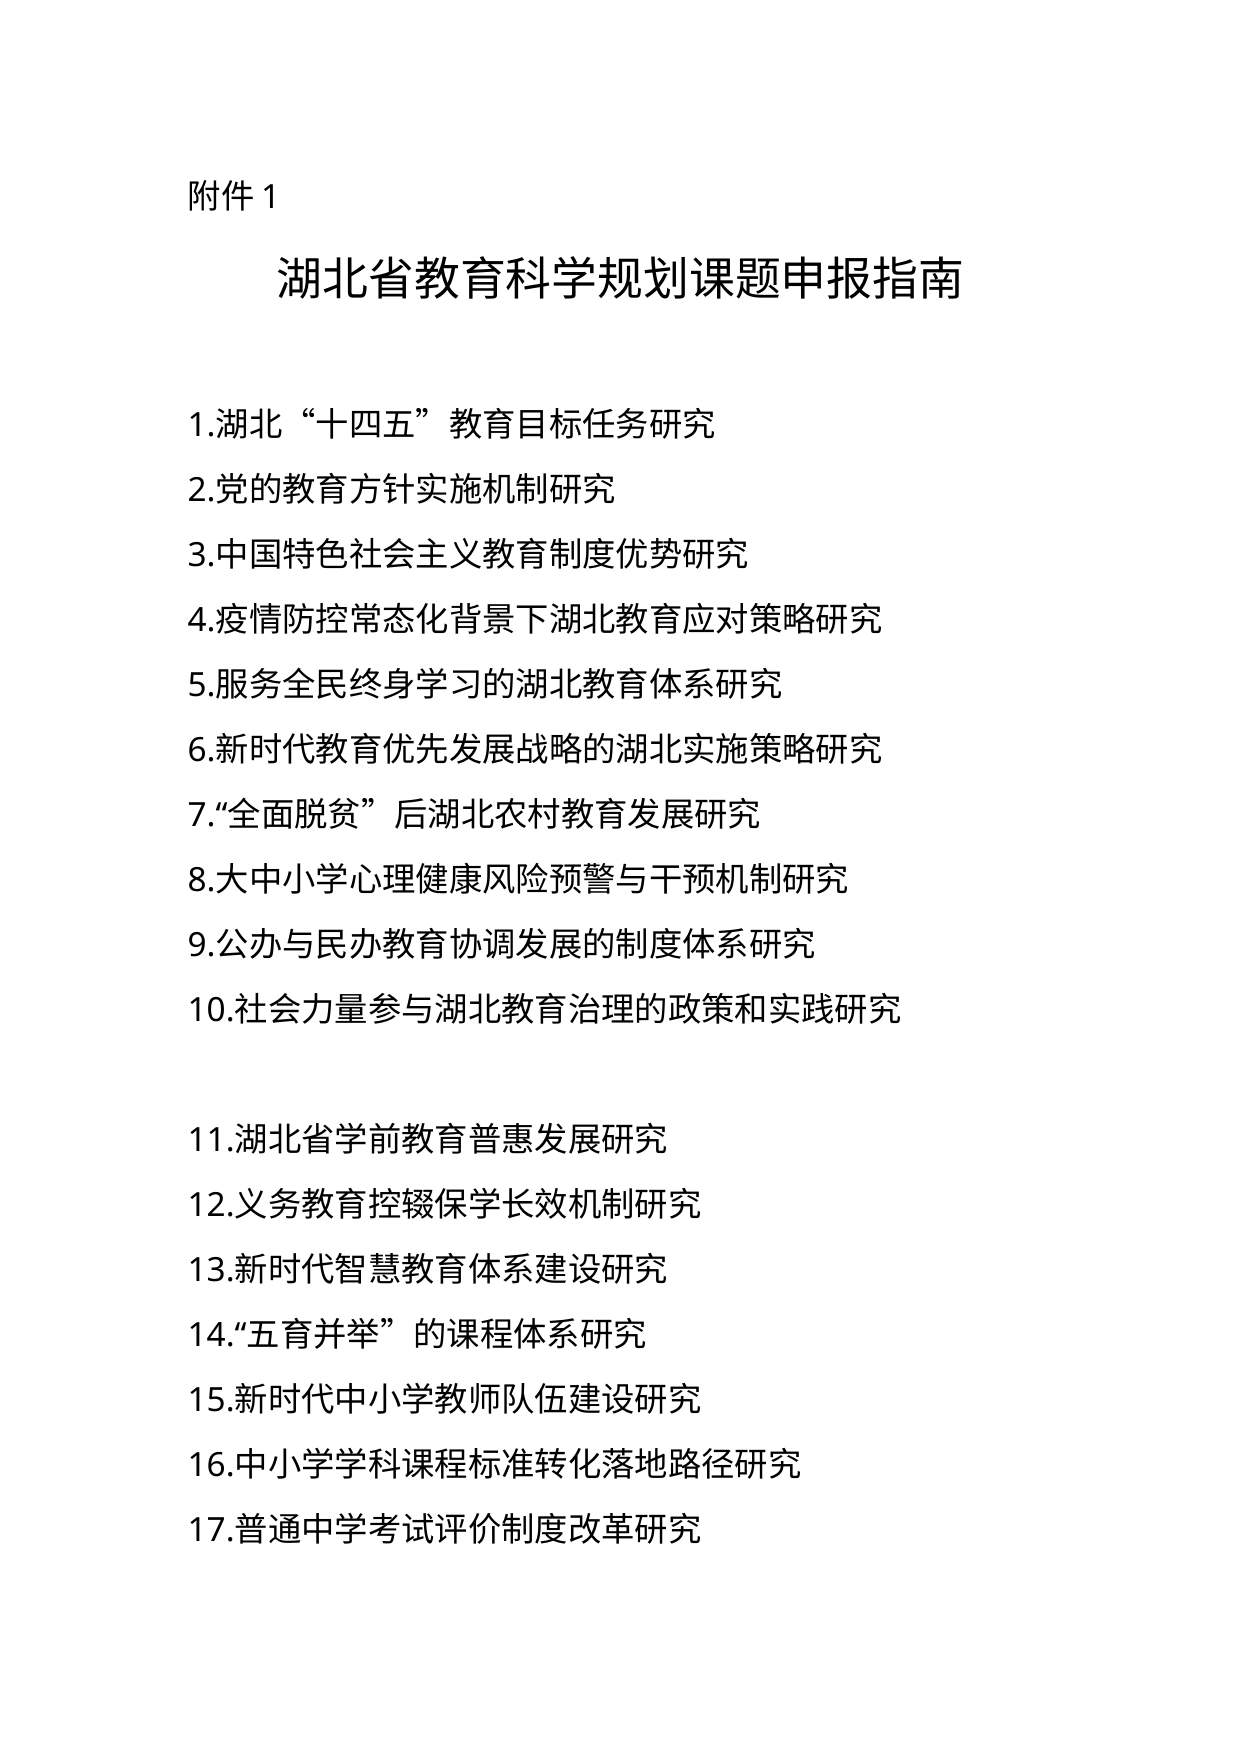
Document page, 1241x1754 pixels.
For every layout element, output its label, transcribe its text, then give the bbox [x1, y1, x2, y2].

text 6.新时代教育优先发展战略的湖北实施策略研究 [187, 714, 1053, 779]
text 10.社会力量参与湖北教育治理的政策和实践研究 [187, 974, 1053, 1039]
text 11.湖北省学前教育普惠发展研究 [187, 1104, 1053, 1169]
text 1.湖北“十四五”教育目标任务研究 [187, 389, 1053, 454]
text 8.大中小学心理健康风险预警与干预机制研究 [187, 844, 1053, 909]
text 14.“五育并举”的课程体系研究 [187, 1299, 1053, 1364]
text 17.普通中学考试评价制度改革研究 [187, 1494, 1053, 1559]
text 附件1 [187, 162, 1053, 227]
text 13.新时代智慧教育体系建设研究 [187, 1234, 1053, 1299]
text 湖北省教育科学规划课题申报指南 [187, 227, 1053, 324]
text 4.疫情防控常态化背景下湖北教育应对策略研究 [187, 584, 1053, 649]
text 7.“全面脱贫”后湖北农村教育发展研究 [187, 779, 1053, 844]
text 12.义务教育控辍保学长效机制研究 [187, 1169, 1053, 1234]
text 5.服务全民终身学习的湖北教育体系研究 [187, 649, 1053, 714]
text 2.党的教育方针实施机制研究 [187, 454, 1053, 519]
text 3.中国特色社会主义教育制度优势研究 [187, 519, 1053, 584]
text 15.新时代中小学教师队伍建设研究 [187, 1364, 1053, 1429]
text 16.中小学学科课程标准转化落地路径研究 [187, 1429, 1053, 1494]
text 9.公办与民办教育协调发展的制度体系研究 [187, 909, 1053, 974]
